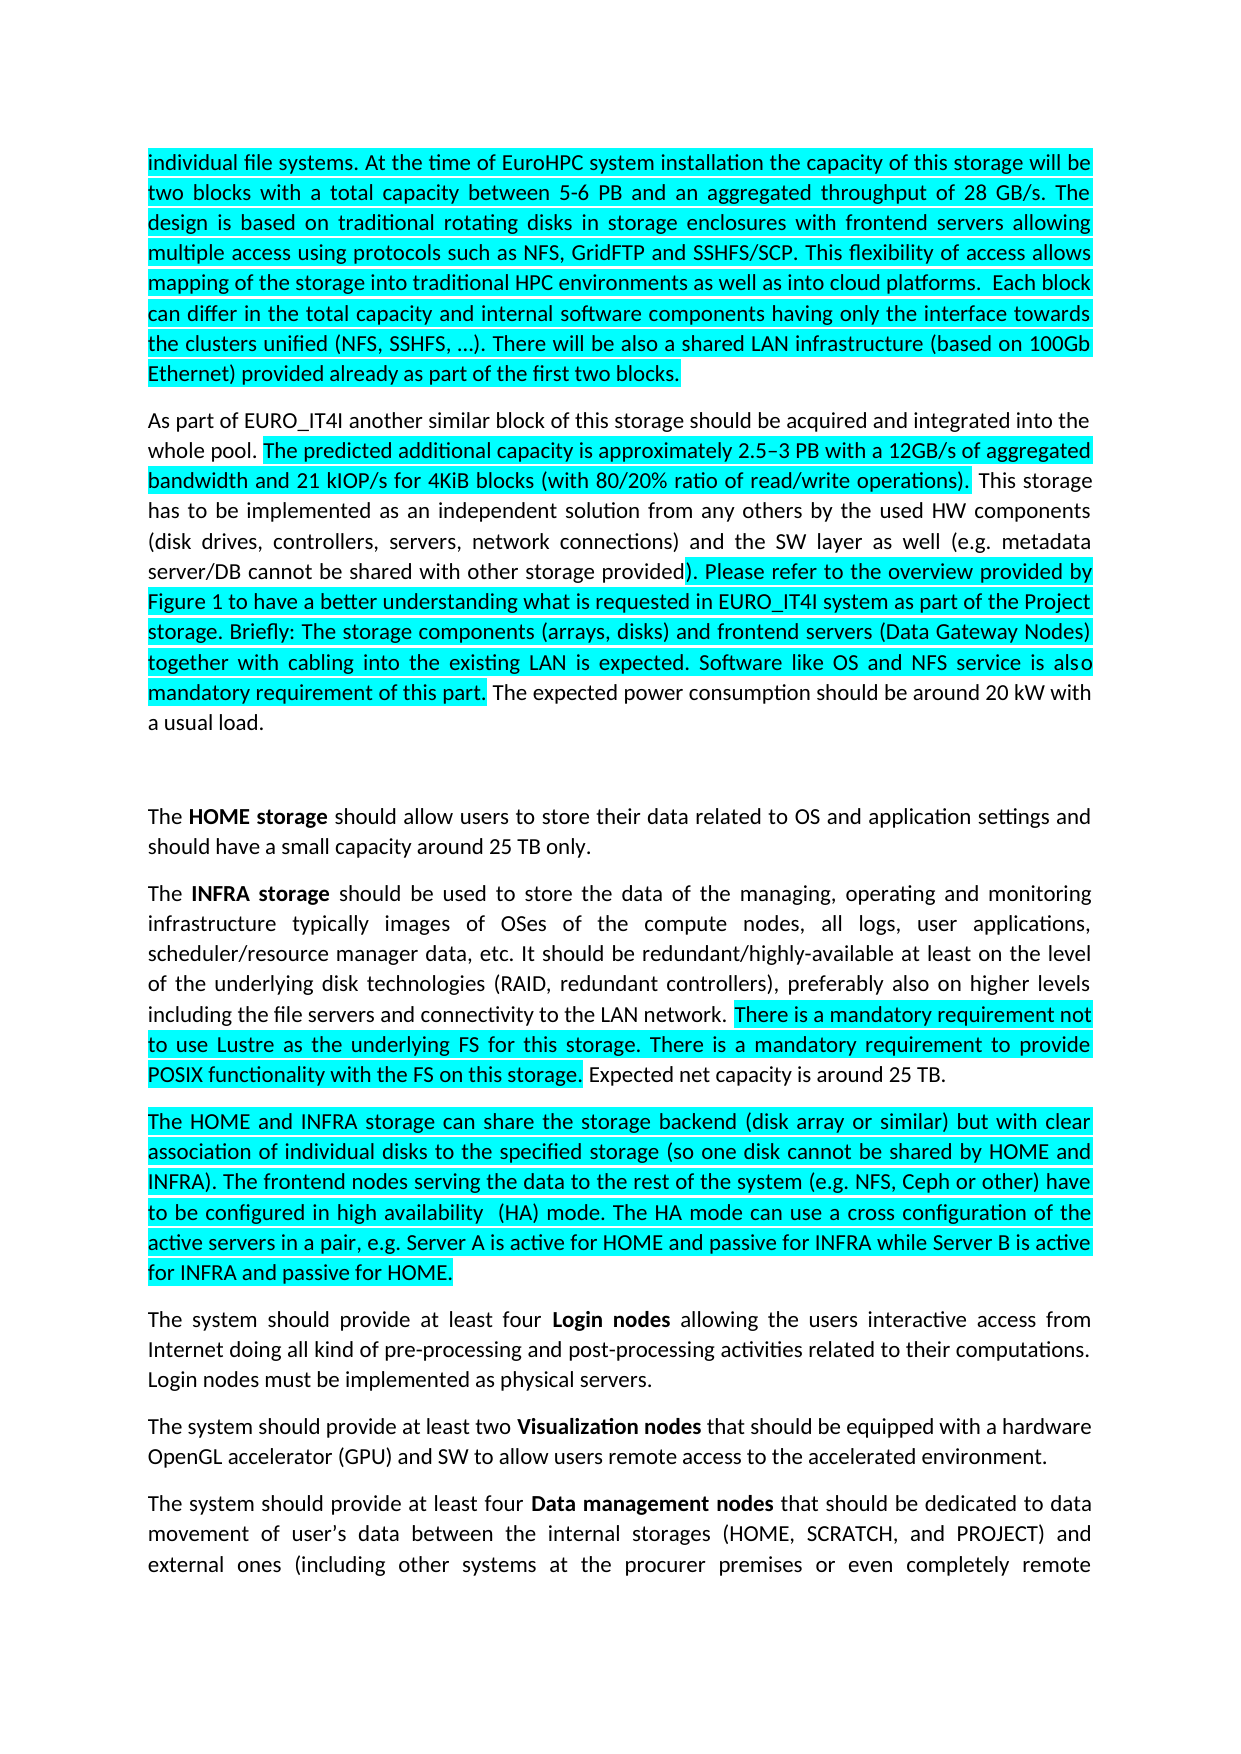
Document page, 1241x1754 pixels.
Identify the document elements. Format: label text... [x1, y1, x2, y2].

text The INFRA storage should be used to store the data of the managing, operating and monitoring infrastructure typically images of OSes of the compute nodes, all logs, user applications, scheduler/resource manager data, etc. It should be redundant/highly-available at least on the level of the underlying disk technologies (RAID, redundant controllers), preferably also on higher levels including the file servers and connectivity to the LAN network. There is a mandatory requirement not to use Lustre as the underlying FS for this storage. There is a mandatory requirement to provide POSIX functionality with the FS on this storage. Expected net capacity is around 25 TB. [148, 879, 1093, 1030]
text The system should provide at least four Login nodes allowing the users interactive access from Internet doing all kind of pre-processing and post-processing activities related to their computations. Login nodes must be implemented as physical servers. [148, 1305, 1093, 1393]
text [148, 357, 1093, 387]
text As part of EURO_IT4I another similar block of this storage should be acquired and integrated into the whole pool. The predicted additional capacity is approximately 2.5–3 PB with a 12GB/s of aggregated bandwidth and 21 kIOP/s for 4KiB blocks (with 80/20% ratio of read/write operations). This storage has to be implemented as an independent solution from any others by the used HW components (disk drives, controllers, servers, network connections) and the SW layer as well (e.g. metadata server/DB cannot be shared with other storage provided). Please refer to the overview provided by Figure 1 to have a better understanding what is requested in EURO_IT4I system as part of the Project storage. Briefly: The storage components (arrays, disks) and frontend servers (Data Gateway Nodes) together with cabling into the existing LAN is expected. Software like OS and NFS service is also mandatory requirement of this part. The expected power consumption should be around 20 kW with a usual load. [148, 406, 1093, 587]
text The HOME storage should allow users to store their data related to OS and application settings and should have a small capacity around 25 TB only. [148, 802, 1093, 860]
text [148, 1489, 1093, 1578]
text The system should provide at least two Visualization nodes that should be equipped with a hardware OpenGL accelerator (GPU) and SW to allow users remote access to the accelerated environment. [148, 1412, 1093, 1470]
